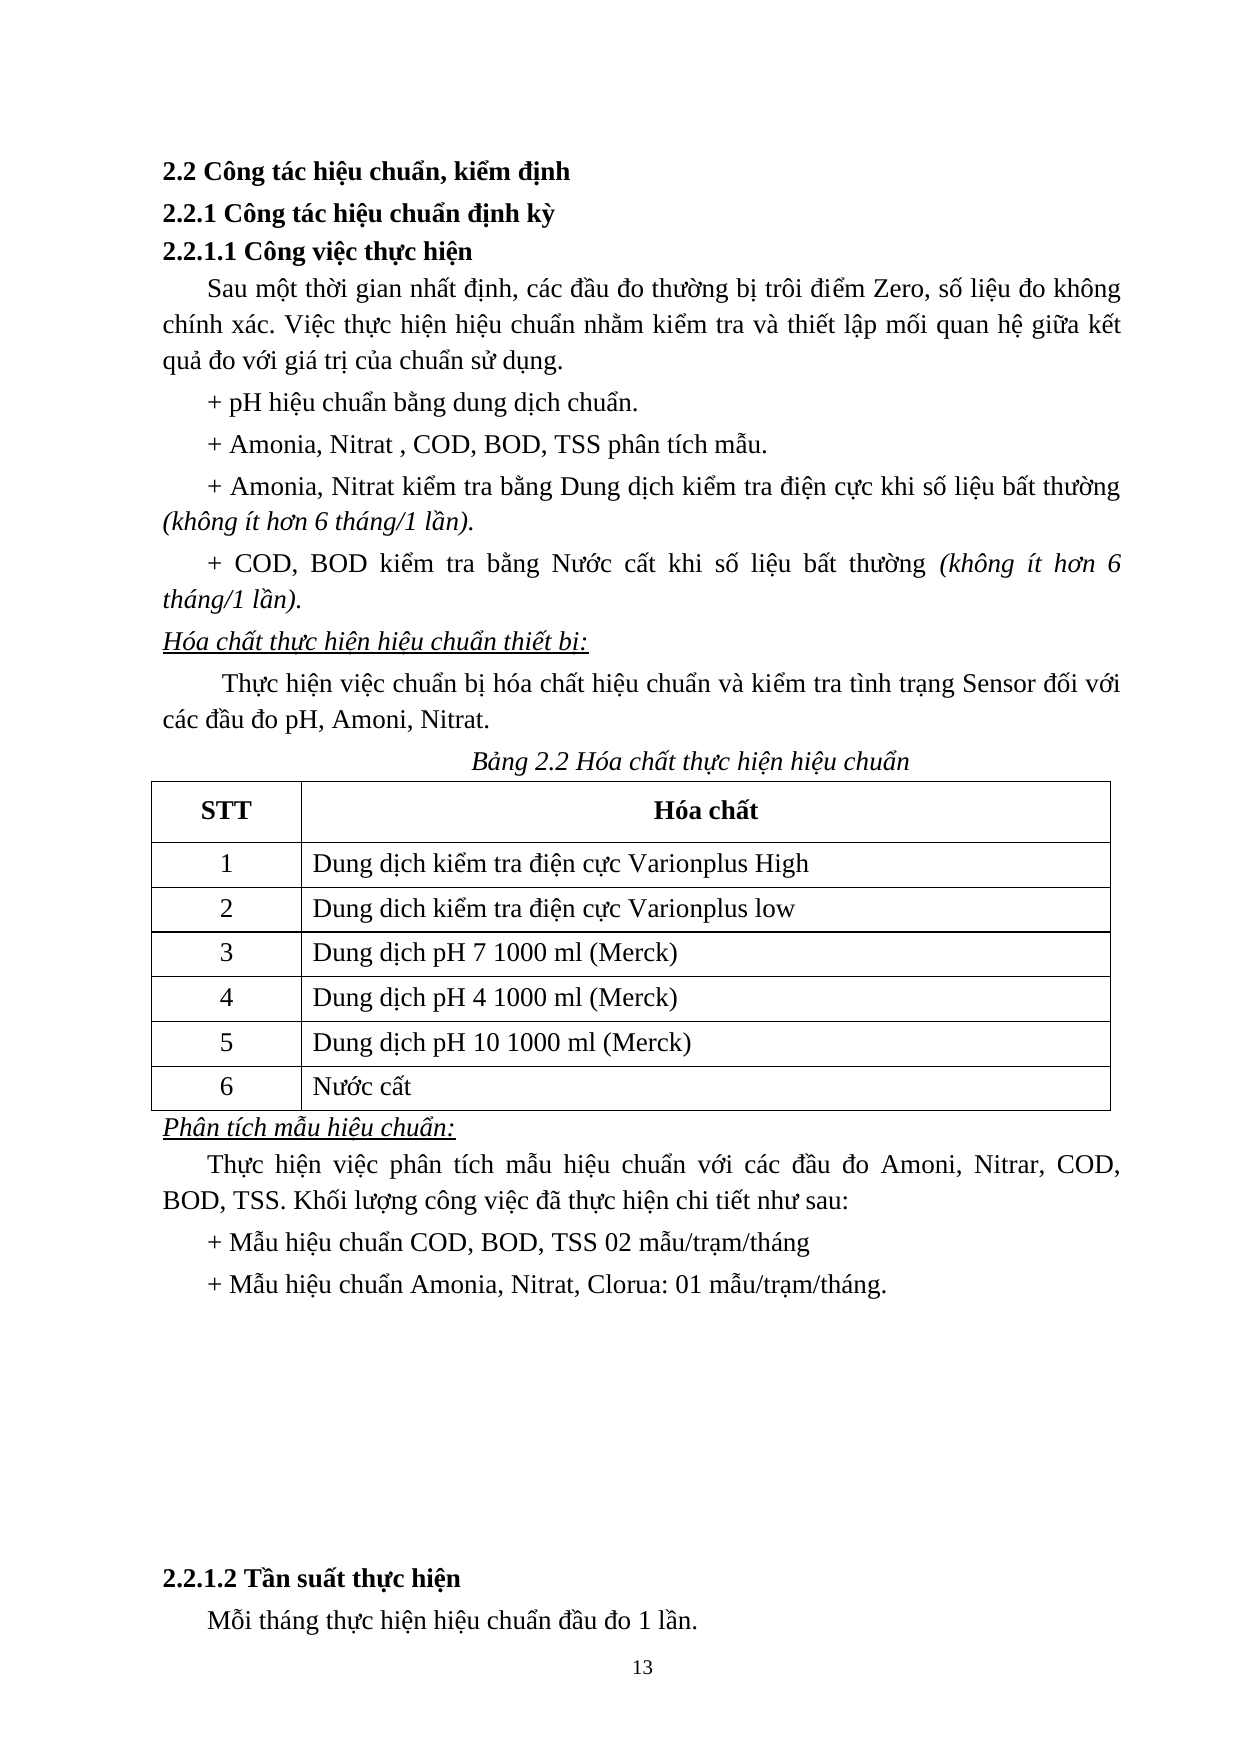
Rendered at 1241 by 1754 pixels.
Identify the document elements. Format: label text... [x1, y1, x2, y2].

table_header Hóa chất [302, 782, 1110, 842]
table_cell Dung dịch pH 10 1000 ml (Merck) [302, 1022, 1110, 1066]
table_cell Nước cất [302, 1067, 1110, 1110]
text Sau một thời gian nhất định, các đầu đo thường bị trôi điểm Zero, số liệu đo không chính xác. Việc thực hiện hiệu chuẩn nhằm kiểm tra và thiết lập mối quan hệ giữa kết quả đo với giá trị của chuẩn sử dụng. [162, 272, 1121, 375]
text + Mẫu hiệu chuẩn Amonia, Nitrat, Clorua: 01 mẫu/trạm/tháng. [162, 1268, 1122, 1299]
text + pH hiệu chuẩn bằng dung dịch chuẩn. [162, 386, 1121, 417]
table_cell Dung dịch pH 7 1000 ml (Merck) [302, 933, 1110, 976]
table_cell 1 [152, 843, 301, 887]
subtitle 2.2.1 Công tác hiệu chuẩn định kỳ [162, 197, 1122, 229]
text + Amonia, Nitrat , COD, BOD, TSS phân tích mẫu. [162, 428, 1121, 459]
subtitle 2.2 Công tác hiệu chuẩn, kiểm định [162, 156, 1122, 187]
table_cell Dung dịch pH 4 1000 ml (Merck) [302, 977, 1110, 1021]
text + Amonia, Nitrat kiểm tra bằng Dung dịch kiểm tra điện cực khi số liệu bất thường (không ít hơn 6 tháng/1 lần). [162, 470, 1121, 537]
table_cell 6 [152, 1067, 301, 1110]
text Hóa chất thực hiện hiệu chuẩn thiết bị: [162, 625, 1122, 656]
text + Mẫu hiệu chuẩn COD, BOD, TSS 02 mẫu/trạm/tháng [162, 1226, 1122, 1257]
text Mỗi tháng thực hiện hiệu chuẩn đầu đo 1 lần. [162, 1604, 1121, 1635]
table_cell 2 [152, 888, 301, 931]
table_cell Dung dịch kiểm tra điện cực Varionplus High [302, 843, 1110, 887]
table_cell 3 [152, 933, 301, 976]
table_header STT [152, 782, 301, 842]
text Thực hiện việc phân tích mẫu hiệu chuẩn với các đầu đo Amoni, Nitrar, COD, BOD, TSS. Khối lượng công việc đã thực hiện chi tiết như sau: [162, 1149, 1122, 1216]
text Thực hiện việc chuẩn bị hóa chất hiệu chuẩn và kiểm tra tình trạng Sensor đối với các đầu đo pH, Amoni, Nitrat. [162, 667, 1122, 734]
table_cell Dung dich kiểm tra điện cực Varionplus low [302, 888, 1110, 931]
text Phân tích mẫu hiệu chuẩn: [162, 1111, 1122, 1142]
text + COD, BOD kiểm tra bằng Nước cất khi số liệu bất thường (không ít hơn 6 tháng/1 lần). [162, 547, 1121, 614]
table_cell 5 [152, 1022, 301, 1066]
subtitle 2.2.1.2 Tần suất thực hiện [162, 1562, 1122, 1593]
text Bảng 2.2 Hóa chất thực hiện hiệu chuẩn [259, 745, 1122, 776]
table_cell 4 [152, 977, 301, 1021]
subtitle 2.2.1.1 Công việc thực hiện [162, 235, 1122, 266]
